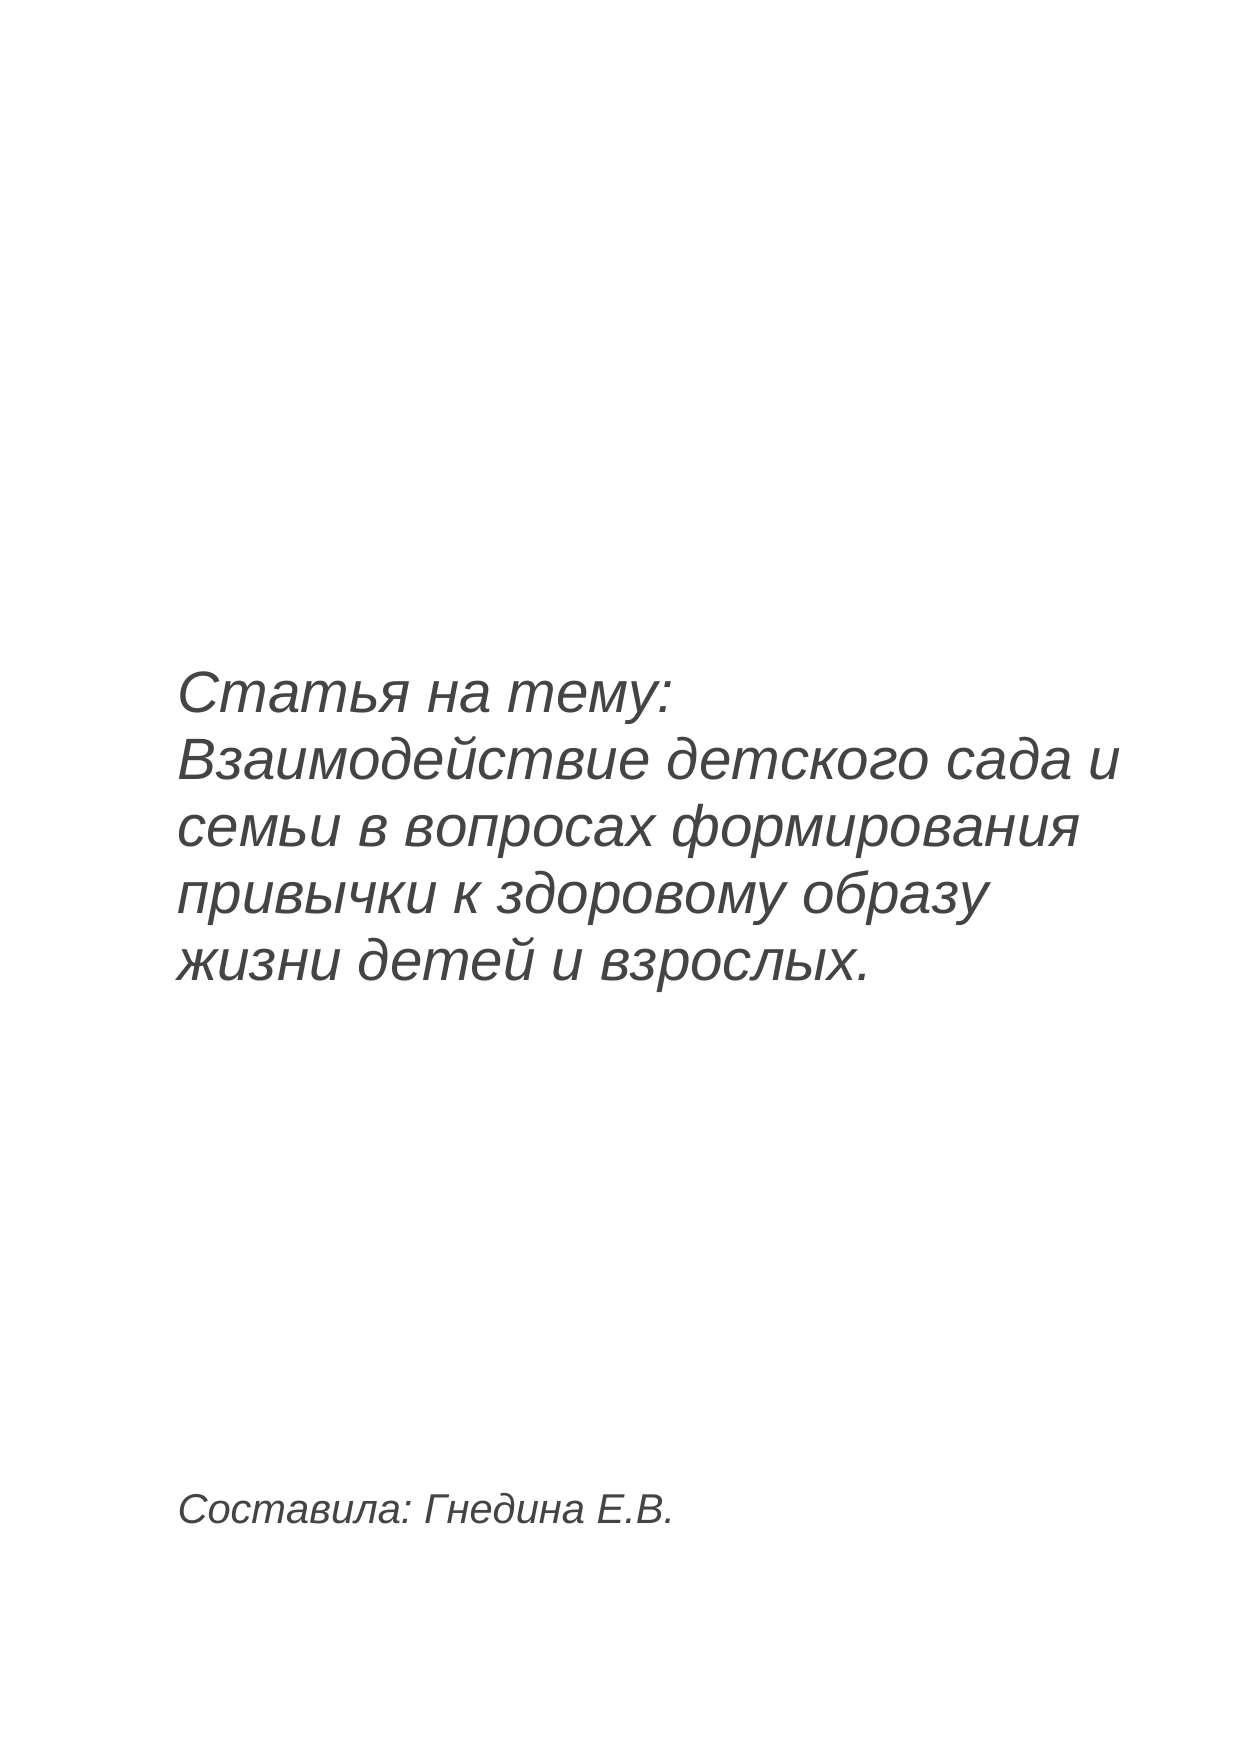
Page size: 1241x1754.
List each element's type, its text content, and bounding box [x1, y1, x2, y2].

text Составила: Гнедина Е.В. [177, 1485, 1152, 1533]
text Статья на тему: Взаимодействие детского сада и семьи в вопросах формирования привычки к здоровому образу жизни детей и взрослых. [177, 658, 1152, 993]
